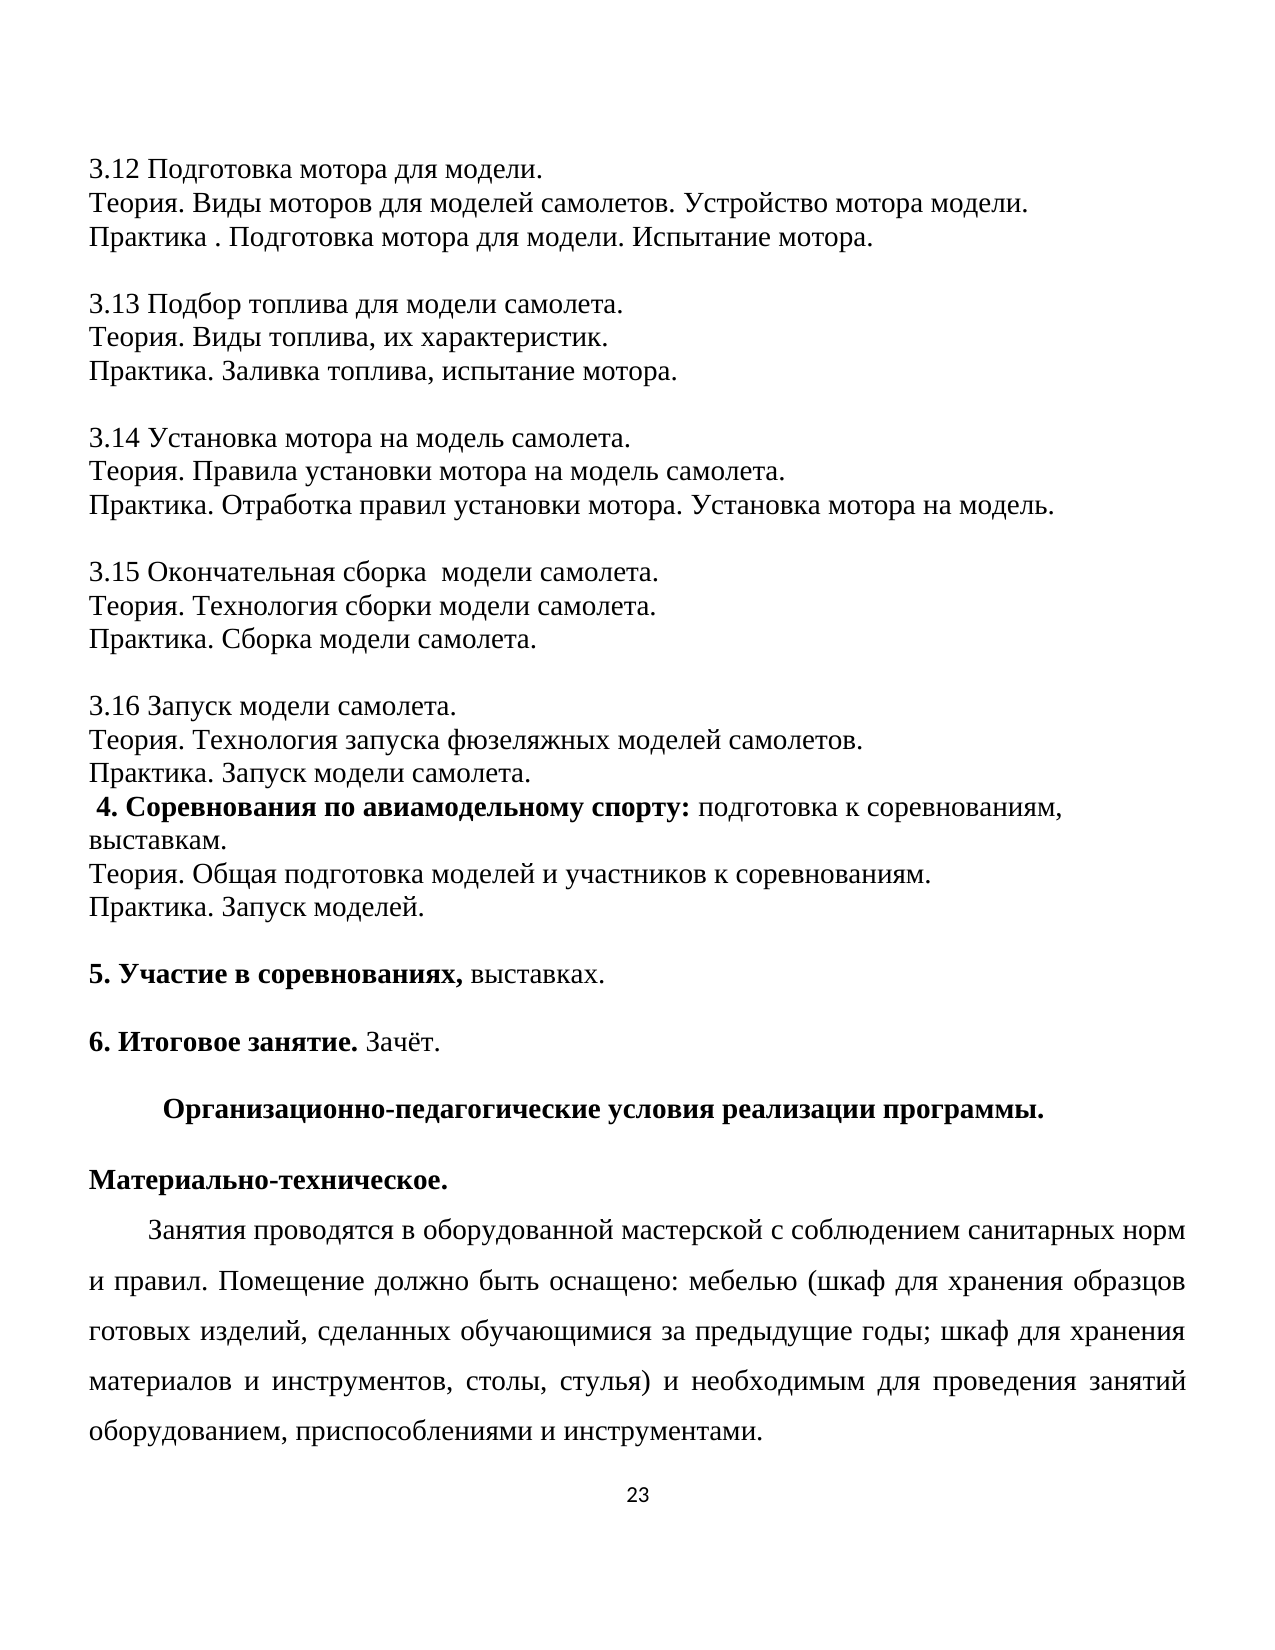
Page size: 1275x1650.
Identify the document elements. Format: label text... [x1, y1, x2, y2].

text Практика. Сборка модели самолета. [89, 621, 1186, 655]
text Занятия проводятся в оборудованной мастерской с соблюдением санитарных норм и правил. Помещение должно быть оснащено: мебелью (шкаф для хранения образцов готовых изделий, сделанных обучающимися за предыдущие годы; шкаф для хранения материалов и инструментов, столы, стулья) и необходимым для проведения занятий оборудованием, приспособлениями и инструментами. [89, 1212, 1186, 1447]
text Теория. Общая подготовка моделей и участников к соревнованиям. [89, 856, 1186, 889]
text Практика . Подготовка мотора для модели. Испытание мотора. [89, 219, 1186, 252]
text Теория. Виды топлива, их характеристик. [89, 319, 1186, 353]
text 4. Соревнования по авиамодельному спорту: подготовка к соревнованиям, выставкам. [89, 789, 1186, 856]
text Организационно-педагогические условия реализации программы. [89, 1091, 1186, 1124]
text 3.13 Подбор топлива для модели самолета. [89, 286, 1186, 319]
text 6. Итоговое занятие. Зачёт. [89, 1024, 1186, 1057]
text Теория. Виды моторов для моделей самолетов. Устройство мотора модели. [89, 185, 1186, 219]
text 5. Участие в соревнованиях, выставках. [89, 957, 1186, 990]
text 3.12 Подготовка мотора для модели. [89, 152, 1186, 185]
text 3.16 Запуск модели самолета. [89, 688, 1186, 722]
text Теория. Правила установки мотора на модель самолета. [89, 453, 1186, 487]
text Практика. Запуск модели самолета. [89, 755, 1186, 789]
text Теория. Технология сборки модели самолета. [89, 588, 1186, 621]
text 3.15 Окончательная сборка модели самолета. [89, 554, 1186, 588]
text Теория. Технология запуска фюзеляжных моделей самолетов. [89, 722, 1186, 755]
text Практика. Заливка топлива, испытание мотора. [89, 353, 1186, 386]
subtitle Материально-техническое. [89, 1162, 1186, 1196]
text Практика. Отработка правил установки мотора. Установка мотора на модель. [89, 487, 1186, 521]
text Практика. Запуск моделей. [89, 889, 1186, 923]
text 3.14 Установка мотора на модель самолета. [89, 420, 1186, 453]
